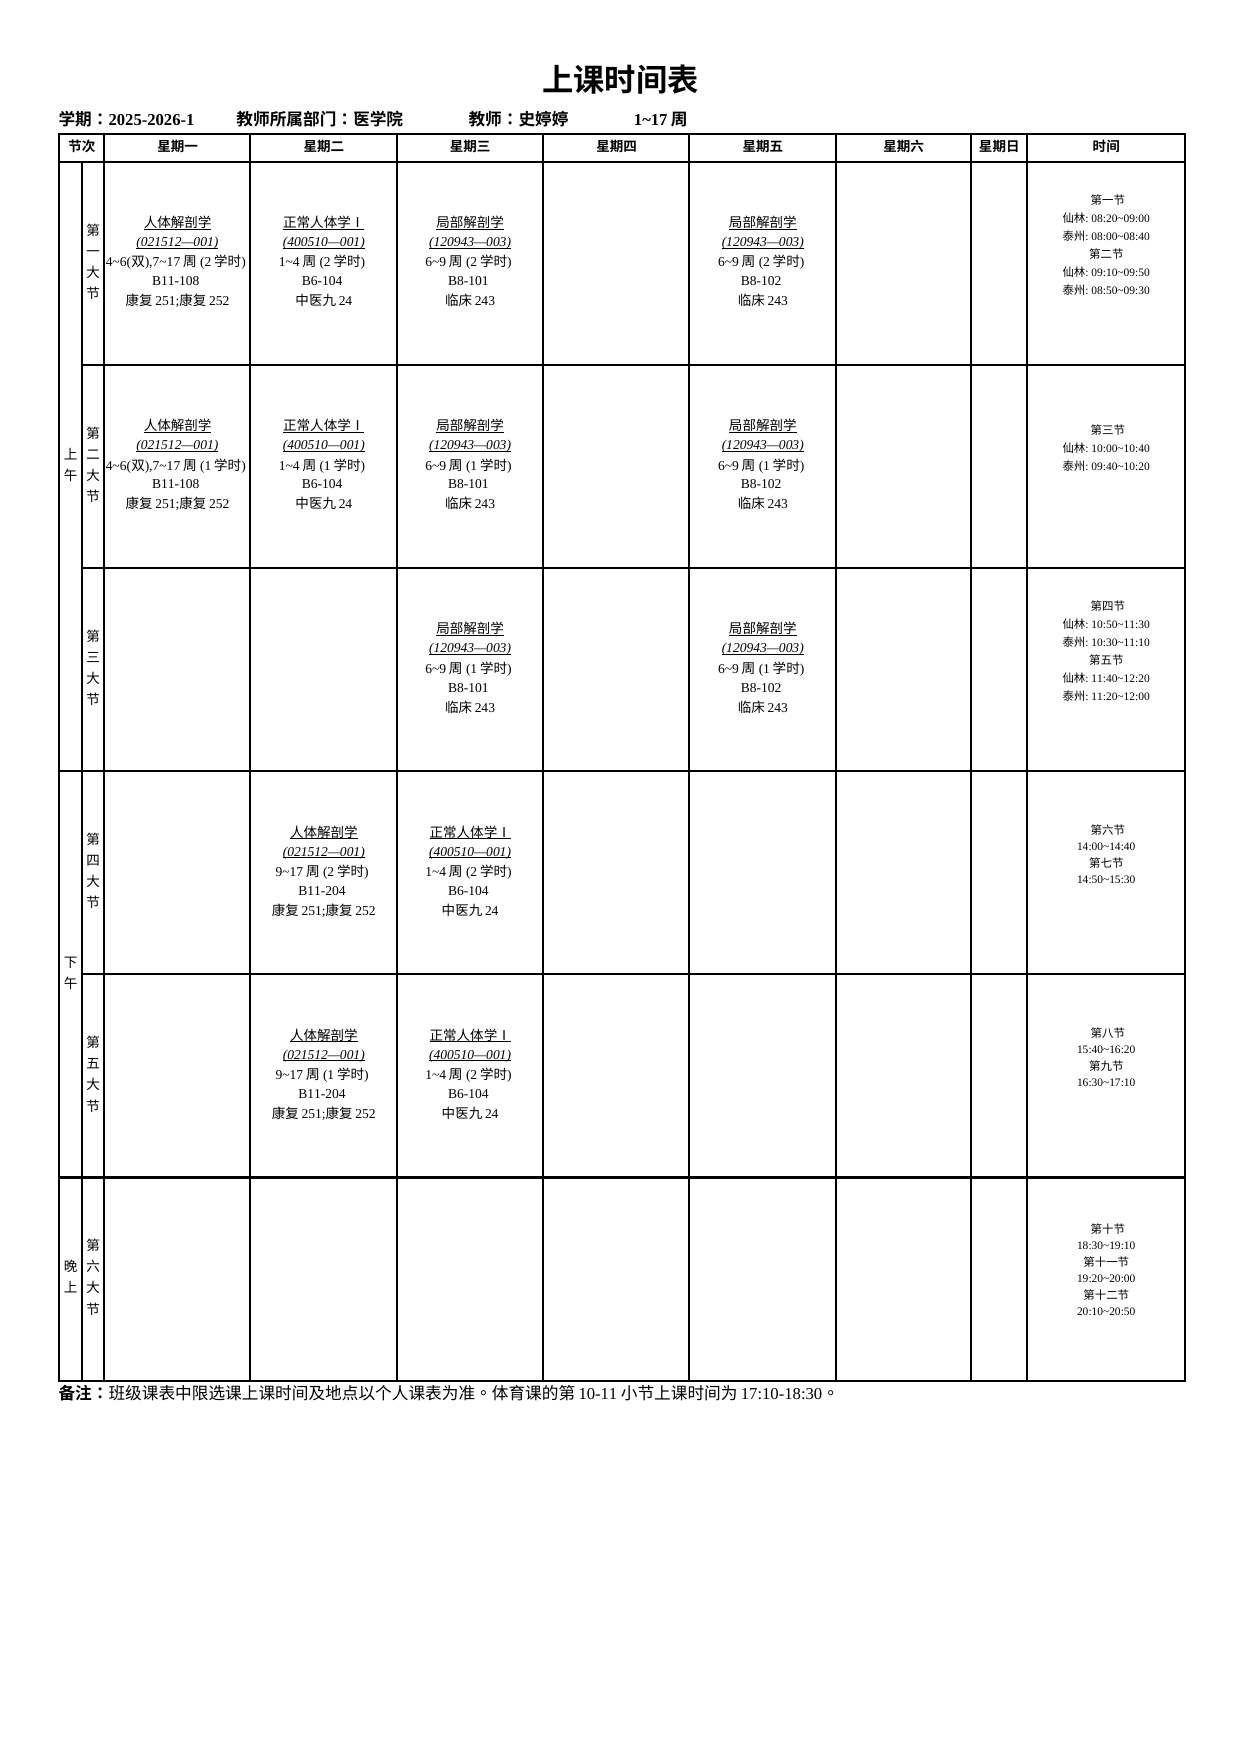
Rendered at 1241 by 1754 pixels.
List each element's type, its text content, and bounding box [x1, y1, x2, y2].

table_cell [544, 569, 688, 770]
table_cell [105, 772, 249, 973]
table_cell [544, 366, 688, 567]
table_cell [690, 1179, 835, 1379]
table_header 星期三 [398, 135, 542, 161]
table_cell 第六节 14:00~14:40 第七节 14:50~15:30 [1028, 772, 1184, 973]
table_cell 人体解剖学 (021512—001) 4~6(双),7~17周 (1学时) B11-108 康复251;康复252 [105, 366, 249, 567]
table_cell [837, 1179, 970, 1379]
table_cell 第一大节 [83, 163, 103, 364]
table_cell [544, 1179, 688, 1379]
table_cell [690, 772, 835, 973]
table_cell [544, 163, 688, 364]
table_cell [837, 366, 970, 567]
text 备注：班级课表中限选课上课时间及地点以个人课表为准。体育课的第10-11小节上课时间为17:10-18:30。 [58, 1382, 1182, 1404]
table_cell 局部解剖学 (120943—003) 6~9周 (1学时) B8-101 临床243 [398, 366, 542, 567]
table_cell 局部解剖学 (120943—003) 6~9周 (2学时) B8-102 临床243 [690, 163, 835, 364]
table_cell 第四节 仙林: 10:50~11:30 泰州: 10:30~11:10 第五节 仙林: 11:40~12:20 泰州: 11:20~12:00 [1028, 569, 1184, 770]
table_cell 第二大节 [83, 366, 103, 567]
table_cell [544, 772, 688, 973]
table_cell [972, 772, 1026, 973]
table_cell 下午 [60, 772, 81, 1176]
table_cell 正常人体学Ⅰ (400510—001) 1~4周 (2学时) B6-104 中医九24 [398, 772, 542, 973]
table_cell 第十节 18:30~19:10 第十一节 19:20~20:00 第十二节 20:10~20:50 [1028, 1179, 1184, 1379]
table_cell 第六大节 [83, 1179, 103, 1379]
text 上课时间表 [58, 58, 1182, 101]
table_cell 第三大节 [83, 569, 103, 770]
table_cell 晚上 [60, 1179, 81, 1379]
table_cell 局部解剖学 (120943—003) 6~9周 (1学时) B8-102 临床243 [690, 366, 835, 567]
table_cell [837, 772, 970, 973]
table_header 星期二 [251, 135, 396, 161]
table_header 时间 [1028, 135, 1184, 161]
table_cell 正常人体学Ⅰ (400510—001) 1~4周 (2学时) B6-104 中医九24 [398, 975, 542, 1176]
table_cell [837, 975, 970, 1176]
table_header 星期五 [690, 135, 835, 161]
table_cell [972, 163, 1026, 364]
table_cell 上午 [60, 163, 81, 770]
table_cell 第五大节 [83, 975, 103, 1176]
table_cell [251, 1179, 396, 1379]
table_cell 第八节 15:40~16:20 第九节 16:30~17:10 [1028, 975, 1184, 1176]
table_header 星期四 [544, 135, 688, 161]
table_cell [972, 569, 1026, 770]
table_cell [837, 569, 970, 770]
table_cell [251, 569, 396, 770]
table_cell [972, 975, 1026, 1176]
table_cell [544, 975, 688, 1176]
table_cell [105, 1179, 249, 1379]
table_cell 局部解剖学 (120943—003) 6~9周 (1学时) B8-102 临床243 [690, 569, 835, 770]
table_cell 人体解剖学 (021512—001) 9~17周 (2学时) B11-204 康复251;康复252 [251, 772, 396, 973]
table_header 星期六 [837, 135, 970, 161]
table_header 星期日 [972, 135, 1026, 161]
table_cell [972, 366, 1026, 567]
table_cell 人体解剖学 (021512—001) 4~6(双),7~17周 (2学时) B11-108 康复251;康复252 [105, 163, 249, 364]
table_cell [837, 163, 970, 364]
table_cell [105, 975, 249, 1176]
table_header 星期一 [105, 135, 249, 161]
table_cell [105, 569, 249, 770]
table_cell 正常人体学Ⅰ (400510—001) 1~4周 (2学时) B6-104 中医九24 [251, 163, 396, 364]
table_cell [398, 1179, 542, 1379]
table_cell 第一节 仙林: 08:20~09:00 泰州: 08:00~08:40 第二节 仙林: 09:10~09:50 泰州: 08:50~09:30 [1028, 163, 1184, 364]
table_cell [972, 1179, 1026, 1379]
table_cell 人体解剖学 (021512—001) 9~17周 (1学时) B11-204 康复251;康复252 [251, 975, 396, 1176]
text 学期：2025-2026-1 教师所属部门：医学院 教师：史婷婷 1~17周 [58, 107, 1182, 130]
table_cell 局部解剖学 (120943—003) 6~9周 (1学时) B8-101 临床243 [398, 569, 542, 770]
table_cell 正常人体学Ⅰ (400510—001) 1~4周 (1学时) B6-104 中医九24 [251, 366, 396, 567]
table_cell 第四大节 [83, 772, 103, 973]
table_cell 第三节 仙林: 10:00~10:40 泰州: 09:40~10:20 [1028, 366, 1184, 567]
table_cell [690, 975, 835, 1176]
table_cell 局部解剖学 (120943—003) 6~9周 (2学时) B8-101 临床243 [398, 163, 542, 364]
table_header 节次 [60, 135, 103, 161]
